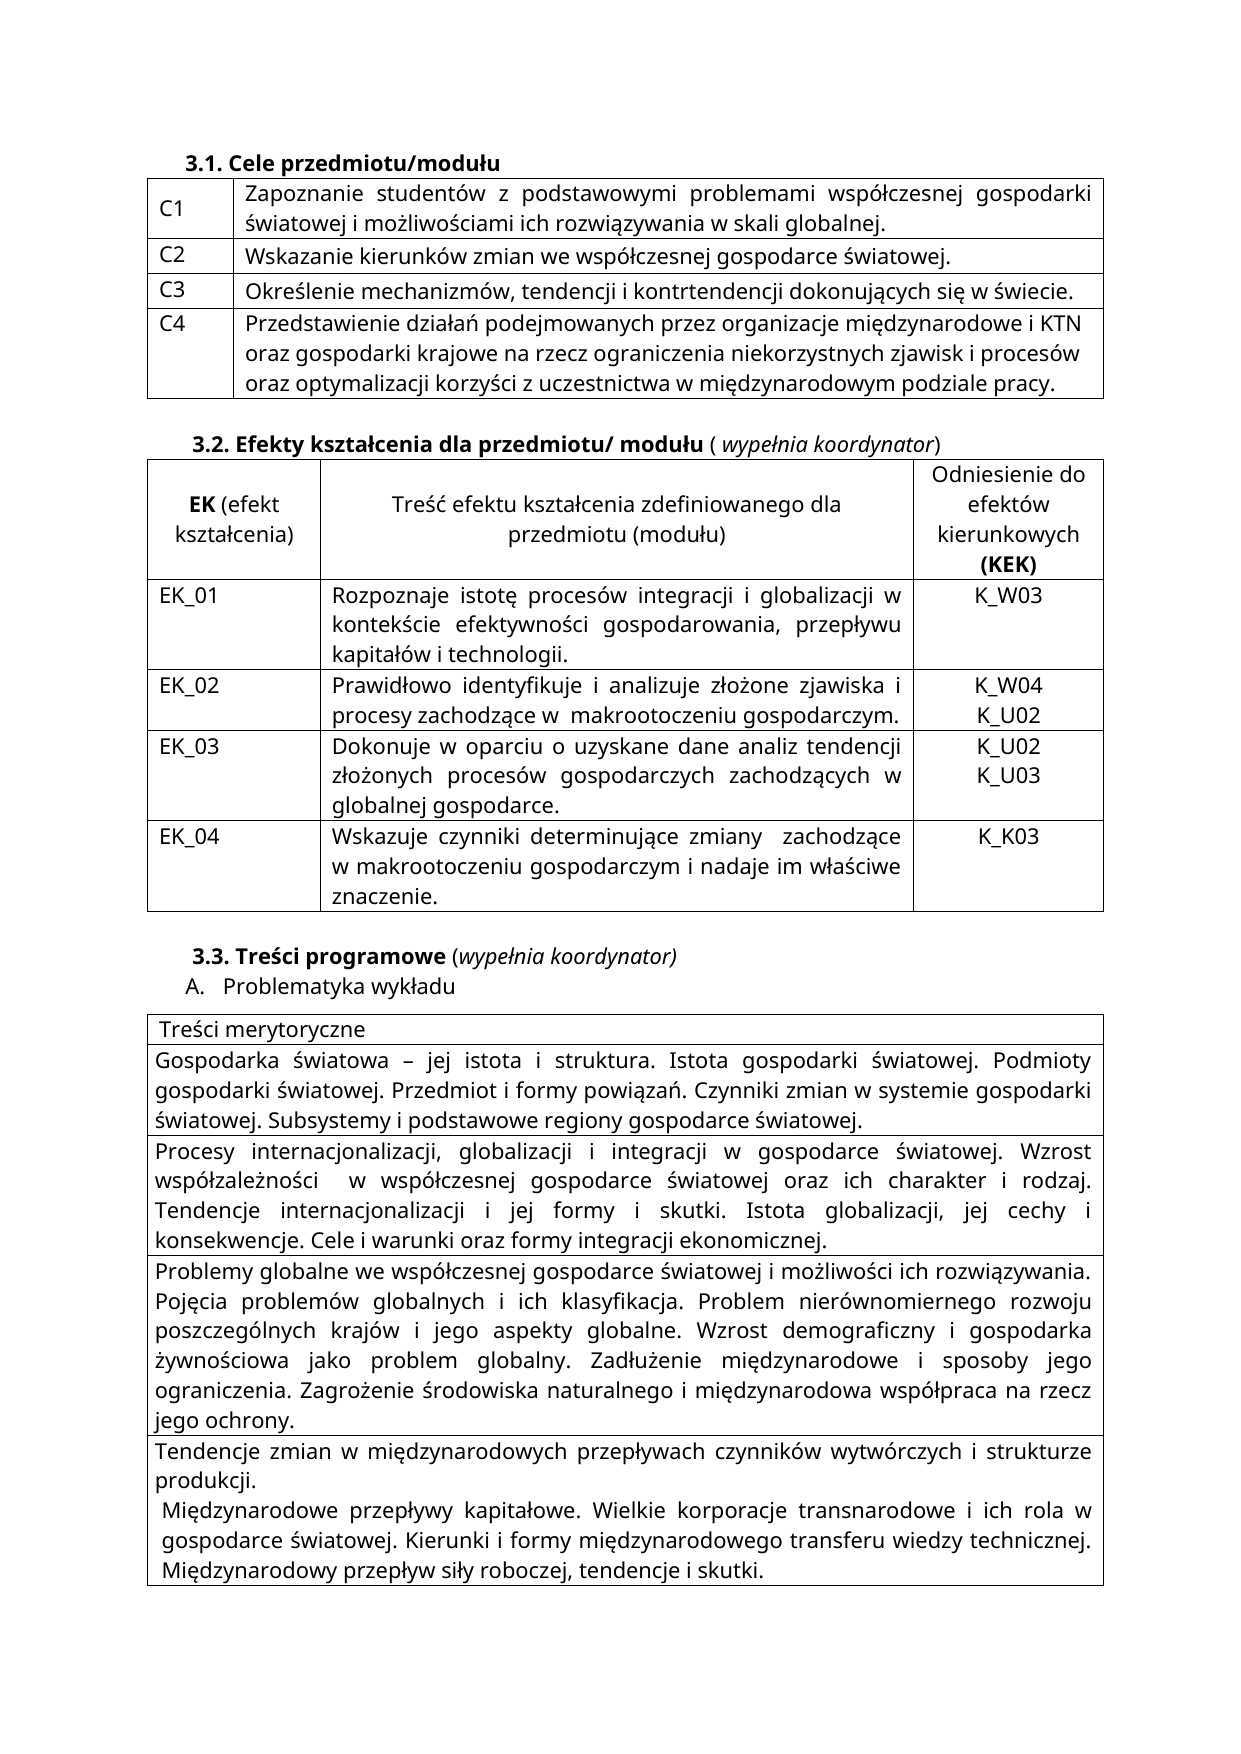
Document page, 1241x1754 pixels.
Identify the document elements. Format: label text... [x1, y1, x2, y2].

text 3.1. Cele przedmiotu/modułu [185, 148, 1093, 177]
table_cell Przedstawienie działań podejmowanych przez organizacje międzynarodowe i KTN oraz gospodarki krajowe na rzecz ograniczenia niekorzystnych zjawisk i procesów oraz optymalizacji korzyści z uczestnictwa w międzynarodowym podziale pracy. [234, 309, 1103, 398]
table_cell Tendencje zmian w międzynarodowych przepływach czynników wytwórczych i strukturze produkcji. Międzynarodowe przepływy kapitałowe. Wielkie korporacje transnarodowe i ich rola w gospodarce światowej. Kierunki i formy międzynarodowego transferu wiedzy technicznej. Międzynarodowy przepływ siły roboczej, tendencje i skutki. [148, 1436, 1103, 1585]
table_cell Prawidłowo identyfikuje i analizuje złożone zjawiska i procesy zachodzące w makrootoczeniu gospodarczym. [321, 670, 913, 730]
table_cell C3 [148, 274, 233, 307]
table_cell Procesy internacjonalizacji, globalizacji i integracji w gospodarce światowej. Wzrost współzależności w współczesnej gospodarce światowej oraz ich charakter i rodzaj. Tendencje internacjonalizacji i jej formy i skutki. Istota globalizacji, jej cechy i konsekwencje. Cele i warunki oraz formy integracji ekonomicznej. [148, 1136, 1103, 1255]
table_cell K_W04 K_U02 [914, 670, 1103, 730]
table_cell Dokonuje w oparciu o uzyskane dane analiz tendencji złożonych procesów gospodarczych zachodzących w globalnej gospodarce. [321, 731, 913, 820]
table_cell EK_02 [148, 670, 320, 730]
table_cell Wskazuje czynniki determinujące zmiany zachodzące w makrootoczeniu gospodarczym i nadaje im właściwe znaczenie. [321, 821, 913, 911]
table_header EK (efekt kształcenia) [148, 460, 320, 579]
table_header Treści merytoryczne [148, 1015, 1103, 1044]
table_header C1 [148, 179, 233, 238]
table_cell Problemy globalne we współczesnej gospodarce światowej i możliwości ich rozwiązywania. Pojęcia problemów globalnych i ich klasyfikacja. Problem nierównomiernego rozwoju poszczególnych krajów i jego aspekty globalne. Wzrost demograficzny i gospodarka żywnościowa jako problem globalny. Zadłużenie międzynarodowe i sposoby jego ograniczenia. Zagrożenie środowiska naturalnego i międzynarodowa współpraca na rzecz jego ochrony. [148, 1256, 1103, 1435]
table_cell Wskazanie kierunków zmian we współczesnej gospodarce światowej. [234, 239, 1103, 273]
table_header Odniesienie do efektów kierunkowych (KEK) [914, 460, 1103, 579]
table_cell Rozpoznaje istotę procesów integracji i globalizacji w kontekście efektywności gospodarowania, przepływu kapitałów i technologii. [321, 580, 913, 669]
table_cell Określenie mechanizmów, tendencji i kontrtendencji dokonujących się w świecie. [234, 274, 1103, 307]
table_cell EK_01 [148, 580, 320, 669]
table_header Zapoznanie studentów z podstawowymi problemami współczesnej gospodarki światowej i możliwościami ich rozwiązywania w skali globalnej. [234, 179, 1103, 238]
table_cell C4 [148, 309, 233, 398]
table_cell K_U02 K_U03 [914, 731, 1103, 820]
list 3.3. Treści programowe (wypełnia koordynator) [192, 941, 1093, 971]
text 3.2. Efekty kształcenia dla przedmiotu/ modułu ( wypełnia koordynator) [192, 429, 1093, 458]
table_header Treść efektu kształcenia zdefiniowanego dla przedmiotu (modułu) [321, 460, 913, 579]
table_cell K_K03 [914, 821, 1103, 911]
table_cell Gospodarka światowa – jej istota i struktura. Istota gospodarki światowej. Podmioty gospodarki światowej. Przedmiot i formy powiązań. Czynniki zmian w systemie gospodarki światowej. Subsystemy i podstawowe regiony gospodarce światowej. [148, 1045, 1103, 1135]
table_cell EK_03 [148, 731, 320, 820]
table_cell C2 [148, 239, 233, 273]
table_cell EK_04 [148, 821, 320, 911]
list Problematyka wykładu [185, 971, 1093, 1001]
table_cell K_W03 [914, 580, 1103, 669]
